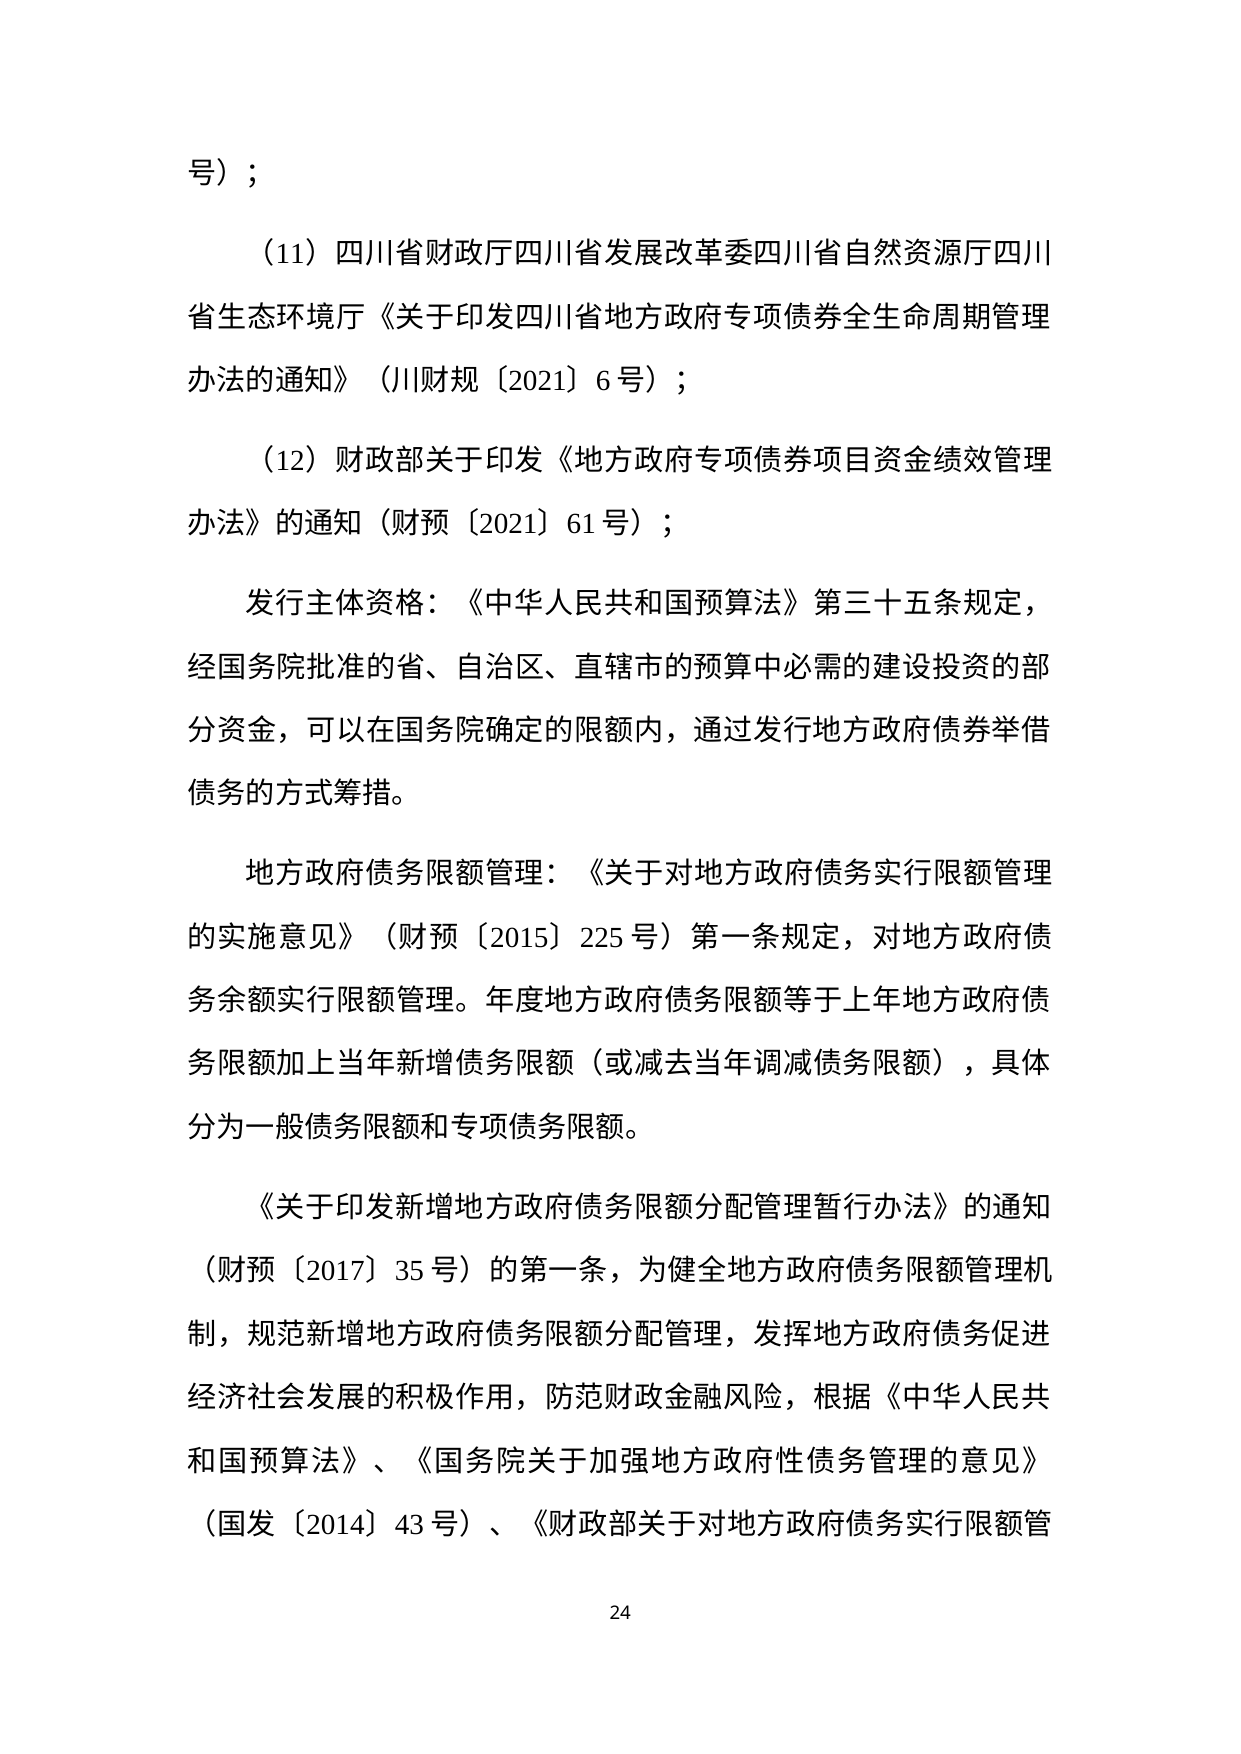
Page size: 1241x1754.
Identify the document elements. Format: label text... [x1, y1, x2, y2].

text 地方政府债务限额管理：《关于对地方政府债务实行限额管理的实施意见》（财预〔2015〕225号）第一条规定，对地方政府债务余额实行限额管理。年度地方政府债务限额等于上年地方政府债务限额加上当年新增债务限额（或减去当年调减债务限额），具体分为一般债务限额和专项债务限额。 [187, 850, 1053, 1146]
text 发行主体资格：《中华人民共和国预算法》第三十五条规定，经国务院批准的省、自治区、直辖市的预算中必需的建设投资的部分资金，可以在国务院确定的限额内，通过发行地方政府债券举借债务的方式筹措。 [187, 580, 1053, 812]
text （12）财政部关于印发《地方政府专项债券项目资金绩效管理办法》的通知（财预〔2021〕61号）； [187, 436, 1053, 542]
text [187, 1183, 1053, 1543]
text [187, 150, 1053, 192]
text （11）四川省财政厅四川省发展改革委四川省自然资源厅四川省生态环境厅《关于印发四川省地方政府专项债券全生命周期管理办法的通知》（川财规〔2021〕6号）； [187, 230, 1053, 399]
